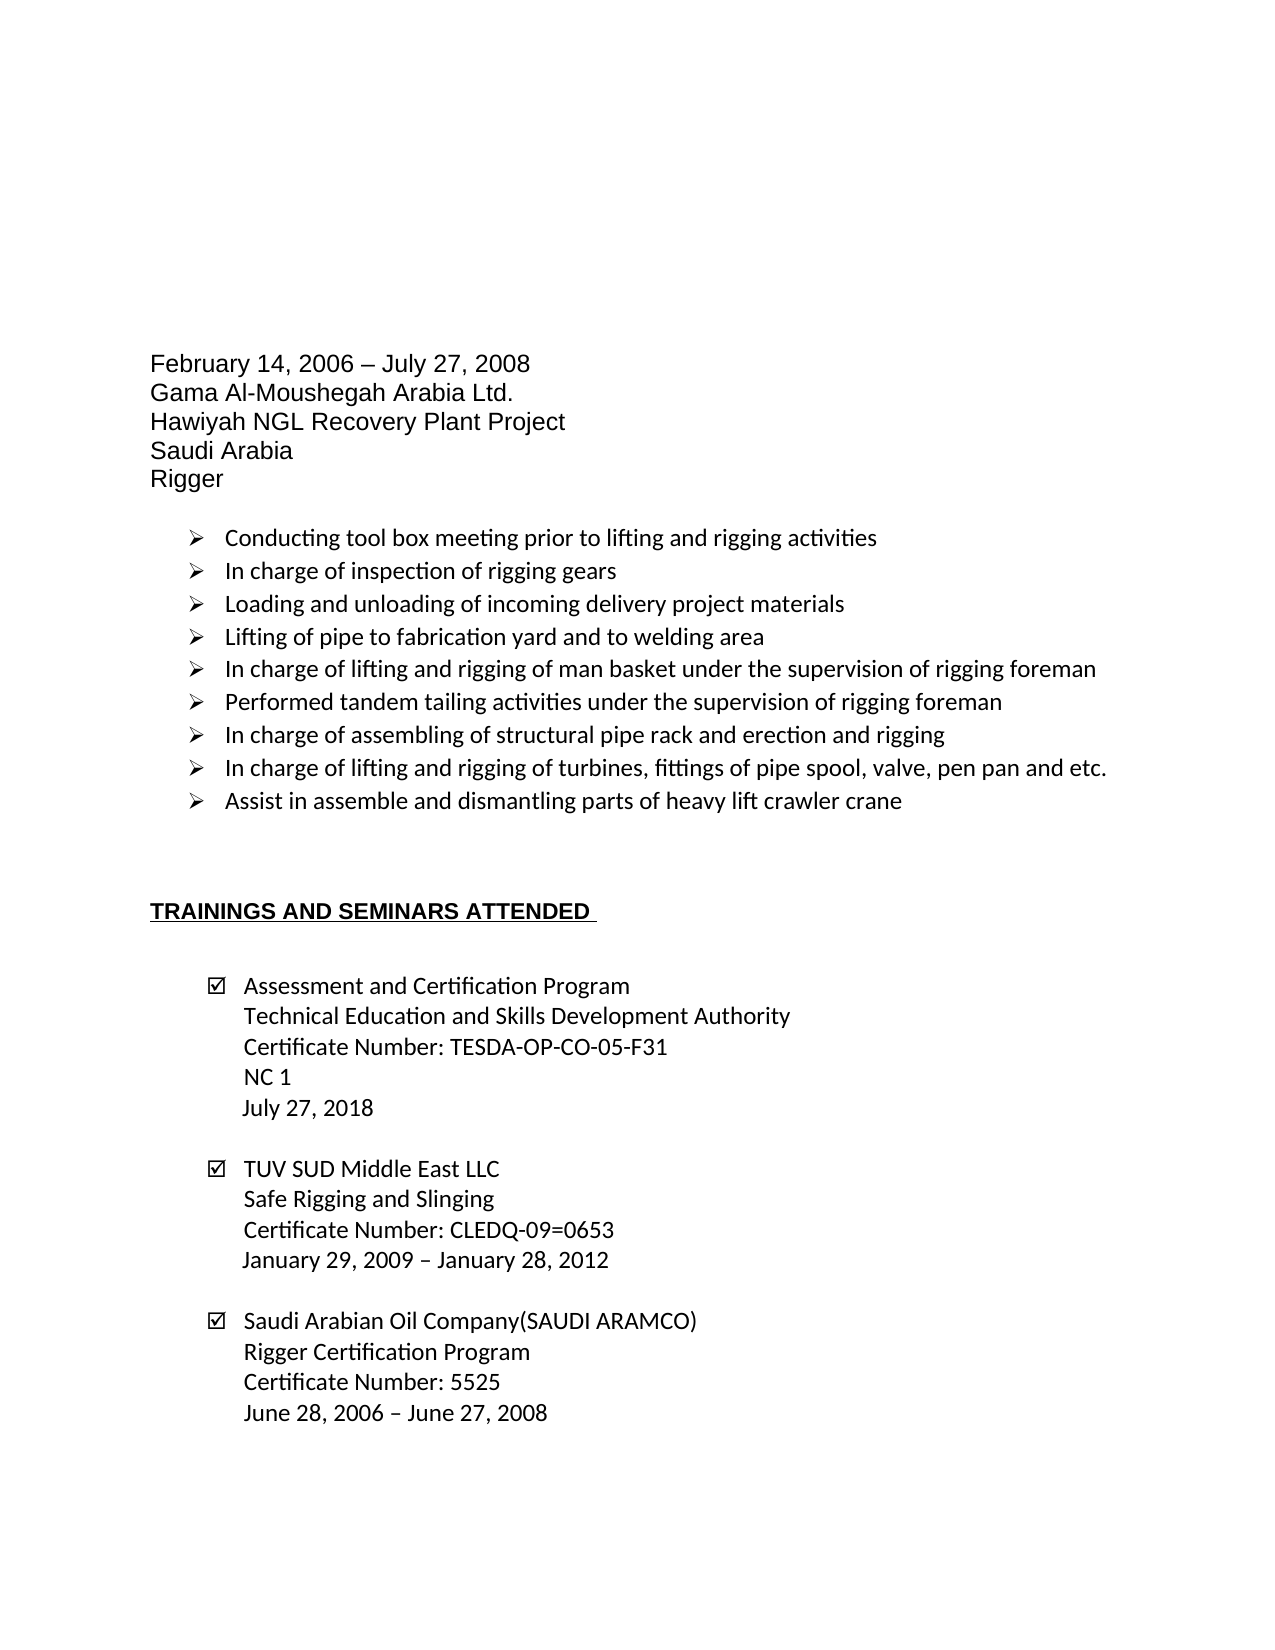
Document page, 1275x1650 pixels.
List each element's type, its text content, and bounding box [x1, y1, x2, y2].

text Certificate Number: CLEDQ-09=0653 [244, 1214, 1125, 1244]
list Conducting tool box meeting prior to lifting and rigging activities [187, 522, 1125, 552]
text TRAININGS AND SEMINARS ATTENDED [150, 898, 1125, 924]
text Rigger Certification Program [244, 1336, 1125, 1367]
list In charge of assembling of structural pipe rack and erection and rigging [187, 719, 1125, 750]
list Assist in assemble and dismantling parts of heavy lift crawler crane [187, 785, 1125, 816]
list Assessment and Certification Program [206, 970, 1125, 1000]
text June 28, 2006 – June 27, 2008 [244, 1397, 1125, 1428]
text NC 1 [244, 1061, 1125, 1092]
list In charge of lifting and rigging of turbines, fittings of pipe spool, valve, pen pan and etc. [187, 752, 1125, 783]
list Loading and unloading of incoming delivery project materials [187, 588, 1125, 618]
list In charge of inspection of rigging gears [187, 555, 1125, 585]
text July 27, 2018 [150, 1092, 1125, 1122]
text February 14, 2006 – July 27, 2008 [150, 349, 1125, 378]
list Lifting of pipe to fabrication yard and to welding area [187, 621, 1125, 651]
text January 29, 2009 – January 28, 2012 [150, 1244, 1125, 1275]
text Certificate Number: 5525 [244, 1367, 1125, 1397]
text Rigger [150, 464, 1125, 493]
list In charge of lifting and rigging of man basket under the supervision of rigging foreman [187, 653, 1125, 684]
list TUV SUD Middle East LLC [206, 1153, 1125, 1183]
list Performed tandem tailing activities under the supervision of rigging foreman [187, 686, 1125, 717]
text Saudi Arabia [150, 436, 1125, 464]
list Saudi Arabian Oil Company(SAUDI ARAMCO) [206, 1306, 1125, 1336]
text Hawiyah NGL Recovery Plant Project [150, 407, 1125, 436]
text Technical Education and Skills Development Authority [244, 1000, 1125, 1031]
text Gama Al-Moushegah Arabia Ltd. [150, 378, 1125, 407]
text Certificate Number: TESDA-OP-CO-05-F31 [244, 1031, 1125, 1061]
text Safe Rigging and Slinging [244, 1183, 1125, 1214]
